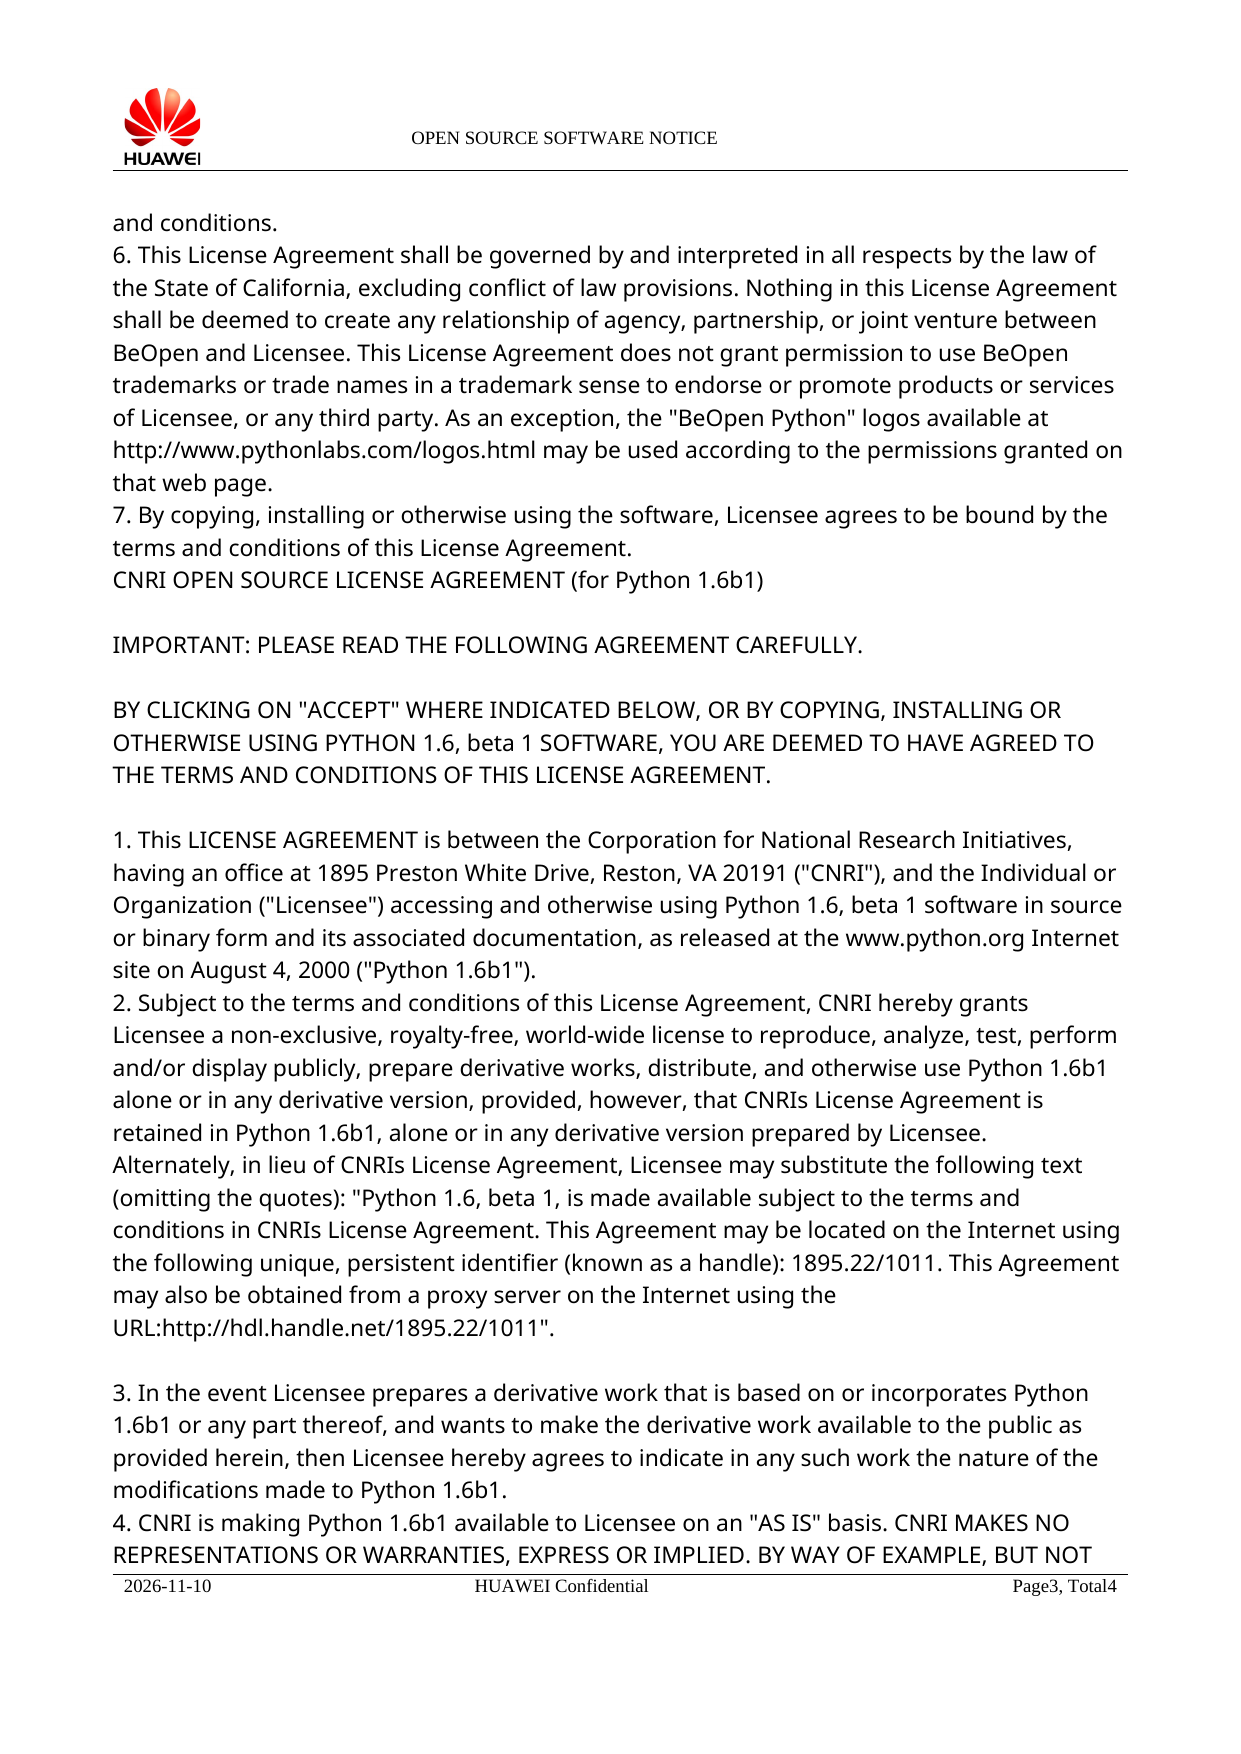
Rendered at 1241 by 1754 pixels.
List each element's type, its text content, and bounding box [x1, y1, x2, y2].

text 3. In the event Licensee prepares a derivative work that is based on or incorporates Python 1.6b1 or any part thereof, and wants to make the derivative work available to the public as provided herein, then Licensee hereby agrees to indicate in any such work the nature of the modifications made to Python 1.6b1. [112, 1376, 1128, 1506]
text 1. This LICENSE AGREEMENT is between the Corporation for National Research Initiatives, having an office at 1895 Preston White Drive, Reston, VA 20191 ("CNRI"), and the Individual or Organization ("Licensee") accessing and otherwise using Python 1.6, beta 1 software in source or binary form and its associated documentation, as released at the www.python.org Internet site on August 4, 2000 ("Python 1.6b1"). [112, 824, 1128, 986]
text 5. This License Agreement will automatically terminate upon a material breach of its terms and conditions. [112, 206, 1128, 239]
text 6. This License Agreement shall be governed by and interpreted in all respects by the law of the State of California, excluding conflict of law provisions. Nothing in this License Agreement shall be deemed to create any relationship of agency, partnership, or joint venture between BeOpen and Licensee. This License Agreement does not grant permission to use BeOpen trademarks or trade names in a trademark sense to endorse or promote products or services of Licensee, or any third party. As an exception, the "BeOpen Python" logos available at http://www.pythonlabs.com/logos.html may be used according to the permissions granted on that web page. [112, 239, 1128, 499]
picture [124, 88, 201, 165]
text 7. By copying, installing or otherwise using the software, Licensee agrees to be bound by the terms and conditions of this License Agreement. [112, 499, 1128, 564]
text CNRI OPEN SOURCE LICENSE AGREEMENT (for Python 1.6b1) [112, 564, 1128, 596]
text BY CLICKING ON "ACCEPT" WHERE INDICATED BELOW, OR BY COPYING, INSTALLING OR OTHERWISE USING PYTHON 1.6, beta 1 SOFTWARE, YOU ARE DEEMED TO HAVE AGREED TO THE TERMS AND CONDITIONS OF THIS LICENSE AGREEMENT. [112, 694, 1128, 791]
text 2. Subject to the terms and conditions of this License Agreement, CNRI hereby grants Licensee a non-exclusive, royalty-free, world-wide license to reproduce, analyze, test, perform and/or display publicly, prepare derivative works, distribute, and otherwise use Python 1.6b1 alone or in any derivative version, provided, however, that CNRIs License Agreement is retained in Python 1.6b1, alone or in any derivative version prepared by Licensee. [112, 986, 1128, 1149]
text IMPORTANT: PLEASE READ THE FOLLOWING AGREEMENT CAREFULLY. [112, 629, 1128, 661]
text Alternately, in lieu of CNRIs License Agreement, Licensee may substitute the following text (omitting the quotes): "Python 1.6, beta 1, is made available subject to the terms and conditions in CNRIs License Agreement. This Agreement may be located on the Internet using the following unique, persistent identifier (known as a handle): 1895.22/1011. This Agreement may also be obtained from a proxy server on the Internet using the URL:http://hdl.handle.net/1895.22/1011". [112, 1149, 1128, 1344]
